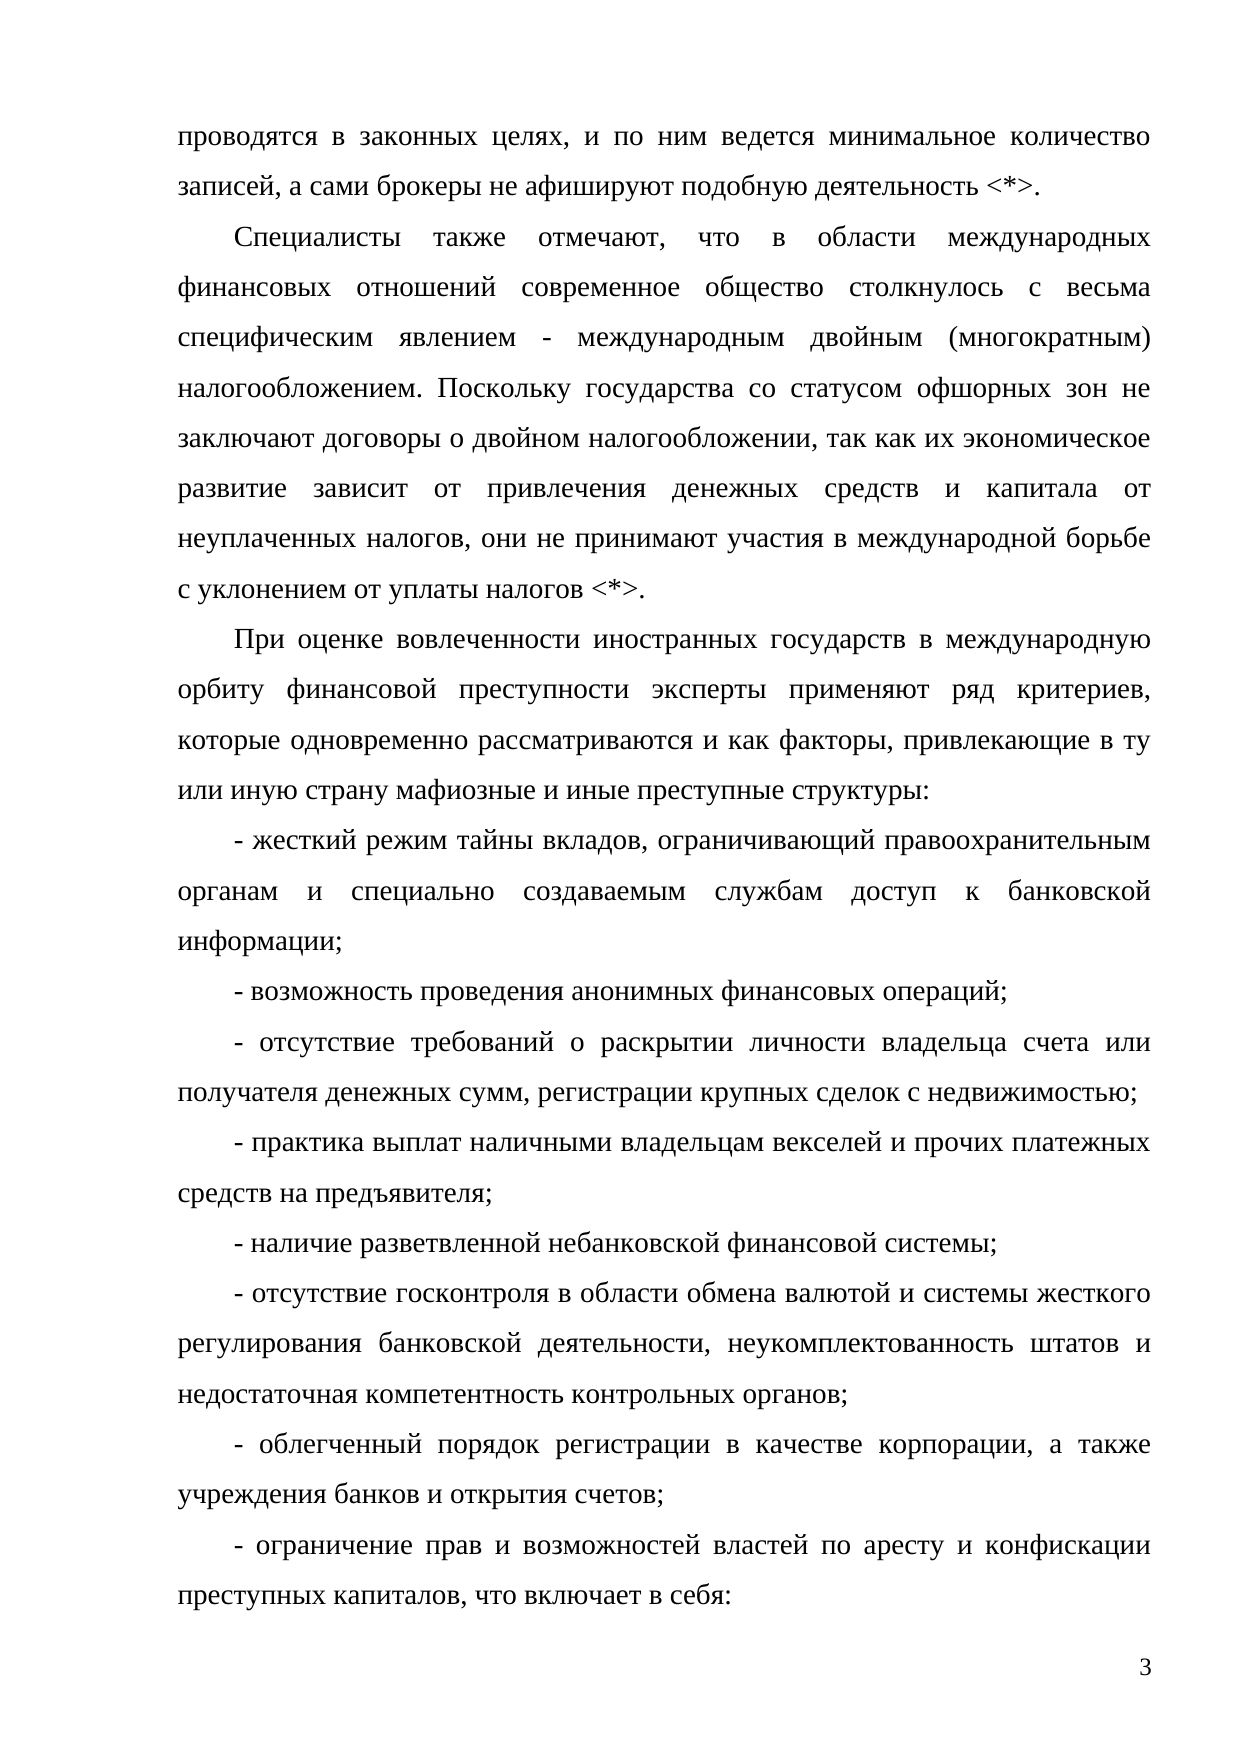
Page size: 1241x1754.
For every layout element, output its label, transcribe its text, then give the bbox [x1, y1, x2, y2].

text При оценке вовлеченности иностранных государств в международную орбиту финансовой преступности эксперты применяют ряд критериев, которые одновременно рассматриваются и как факторы, привлекающие в ту или иную страну мафиозные и иные преступные структуры: [177, 621, 1152, 806]
text - отсутствие госконтроля в области обмена валютой и системы жесткого регулирования банковской деятельности, неукомплектованность штатов и недостаточная компетентность контрольных органов; [177, 1275, 1152, 1409]
text - возможность проведения анонимных финансовых операций; [177, 973, 1152, 1007]
text - облегченный порядок регистрации в качестве корпорации, а также учреждения банков и открытия счетов; [177, 1426, 1152, 1510]
text - ограничение прав и возможностей властей по аресту и конфискации преступных капиталов, что включает в себя: [177, 1527, 1152, 1611]
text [177, 118, 1152, 202]
text Специалисты также отмечают, что в области международных финансовых отношений современное общество столкнулось с весьма специфическим явлением - международным двойным (многократным) налогообложением. Поскольку государства со статусом офшорных зон не заключают договоры о двойном налогообложении, так как их экономическое развитие зависит от привлечения денежных средств и капитала от неуплаченных налогов, они не принимают участия в международной борьбе с уклонением от уплаты налогов <*>. [177, 219, 1152, 604]
text - наличие разветвленной небанковской финансовой системы; [177, 1225, 1152, 1258]
text - жесткий режим тайны вкладов, ограничивающий правоохранительным органам и специально создаваемым службам доступ к банковской информации; [177, 822, 1152, 957]
text - отсутствие требований о раскрытии личности владельца счета или получателя денежных сумм, регистрации крупных сделок с недвижимостью; [177, 1024, 1152, 1108]
text - практика выплат наличными владельцам векселей и прочих платежных средств на предъявителя; [177, 1124, 1152, 1208]
